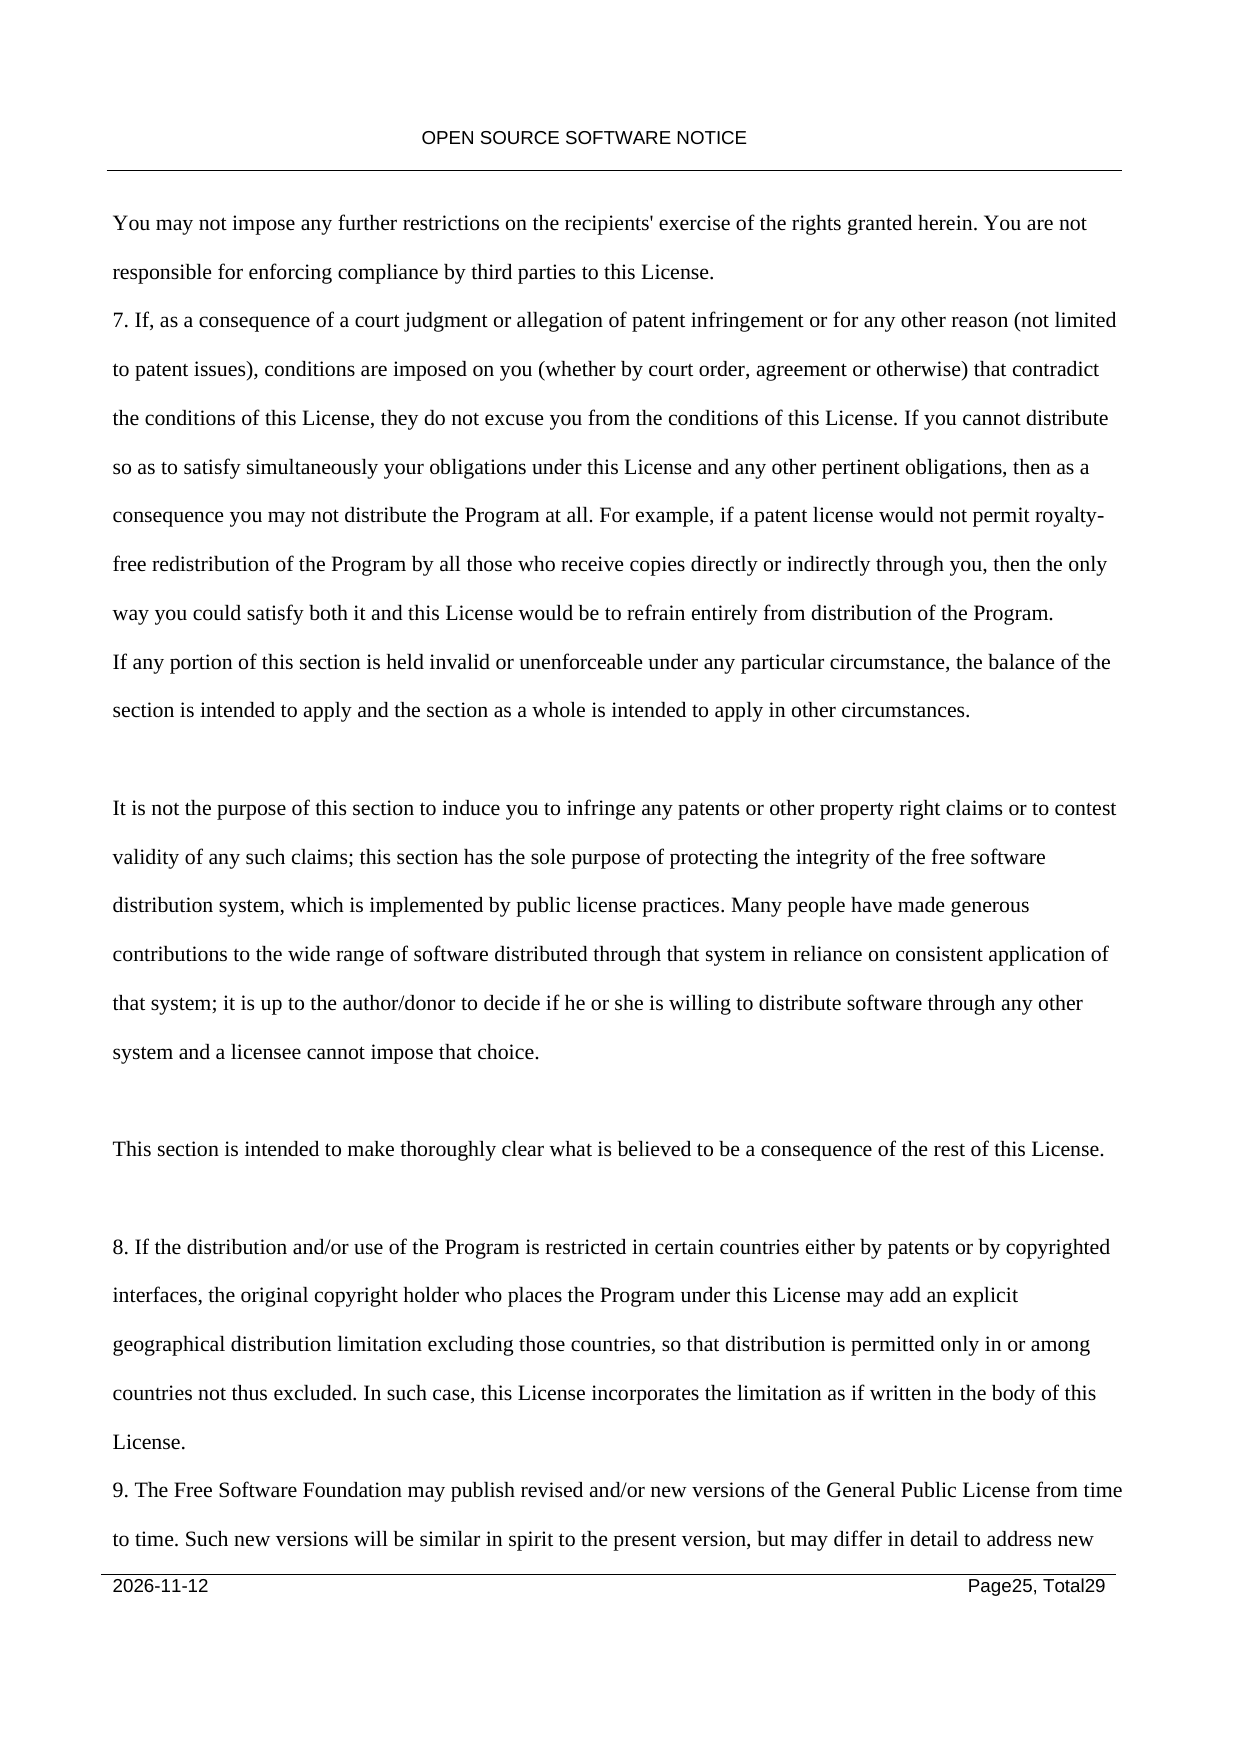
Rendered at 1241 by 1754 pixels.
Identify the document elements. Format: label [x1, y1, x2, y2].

text [112, 206, 1128, 1555]
